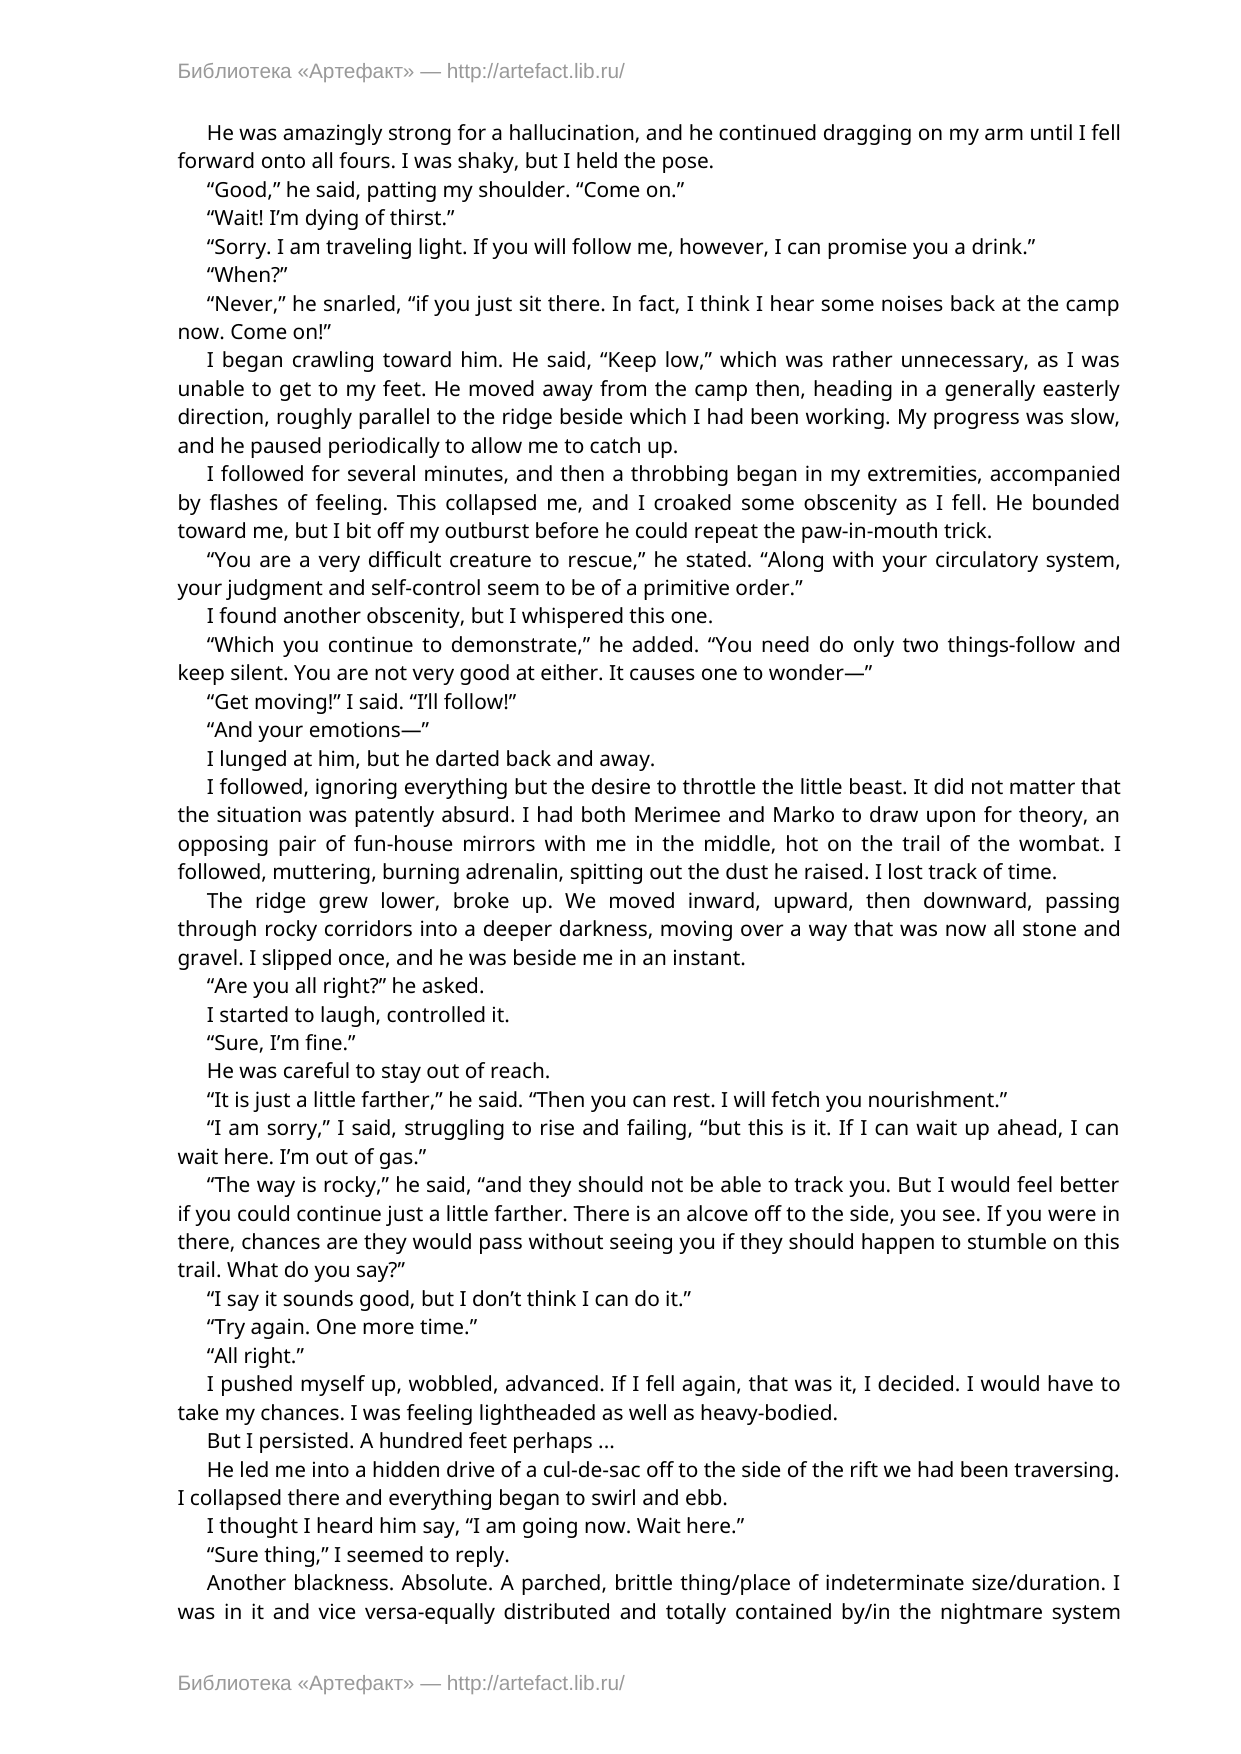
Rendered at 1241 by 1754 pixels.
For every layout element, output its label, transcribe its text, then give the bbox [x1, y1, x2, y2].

text “Try again. One more time.” [177, 1312, 1122, 1341]
text “Which you continue to demonstrate,” he added. “You need do only two things-follow and keep silent. You are not very good at either. It causes one to wonder—” [177, 630, 1122, 687]
text He was amazingly strong for a hallucination, and he continued dragging on my arm until I fell forward onto all fours. I was shaky, but I held the pose. [177, 118, 1122, 175]
text I lunged at him, but he darted back and away. [177, 744, 1122, 772]
text I found another obscenity, but I whispered this one. [177, 602, 1122, 630]
text “I say it sounds good, but I don’t think I can do it.” [177, 1284, 1122, 1312]
text “Sure thing,” I seemed to reply. [177, 1540, 1122, 1568]
text “Get moving!” I said. “I’ll follow!” [177, 687, 1122, 715]
text “I am sorry,” I said, struggling to rise and failing, “but this is it. If I can wait up ahead, I can wait here. I’m out of gas.” [177, 1113, 1122, 1170]
text “You are a very difficult creature to rescue,” he stated. “Along with your circulatory system, your judgment and self-control seem to be of a primitive order.” [177, 545, 1122, 602]
text “Wait! I’m dying of thirst.” [177, 203, 1122, 232]
text “Never,” he snarled, “if you just sit there. In fact, I think I hear some noises back at the camp now. Come on!” [177, 289, 1122, 346]
text But I persisted. A hundred feet perhaps ... [177, 1426, 1122, 1455]
text I started to laugh, controlled it. [177, 1000, 1122, 1028]
text He was careful to stay out of reach. [177, 1057, 1122, 1085]
text “When?” [177, 260, 1122, 289]
text The ridge grew lower, broke up. We moved inward, upward, then downward, passing through rocky corridors into a deeper darkness, moving over a way that was now all stone and gravel. I slipped once, and he was beside me in an instant. [177, 886, 1122, 971]
text “The way is rocky,” he said, “and they should not be able to track you. But I would feel better if you could continue just a little farther. There is an alcove off to the side, you see. If you were in there, chances are they would pass without seeing you if they should happen to stumble on this trail. What do you say?” [177, 1170, 1122, 1284]
text I began crawling toward him. He said, “Keep low,” which was rather unnecessary, as I was unable to get to my feet. He moved away from the camp then, heading in a generally easterly direction, roughly parallel to the ridge beside which I had been working. My progress was slow, and he paused periodically to allow me to catch up. [177, 346, 1122, 459]
text “Sorry. I am traveling light. If you will follow me, however, I can promise you a drink.” [177, 232, 1122, 260]
text He led me into a hidden drive of a cul-de-sac off to the side of the rift we had been traversing. I collapsed there and everything began to swirl and ebb. [177, 1455, 1122, 1512]
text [177, 1568, 1122, 1625]
text “And your emotions—” [177, 715, 1122, 744]
text I followed for several minutes, and then a throbbing began in my extremities, accompanied by flashes of feeling. This collapsed me, and I croaked some obscenity as I fell. He bounded toward me, but I bit off my outburst before he could repeat the paw-in-mouth trick. [177, 459, 1122, 545]
text “All right.” [177, 1341, 1122, 1369]
text “Are you all right?” he asked. [177, 971, 1122, 1000]
text “It is just a little farther,” he said. “Then you can rest. I will fetch you nourishment.” [177, 1085, 1122, 1113]
text “Sure, I’m fine.” [177, 1028, 1122, 1057]
text I thought I heard him say, “I am going now. Wait here.” [177, 1512, 1122, 1540]
text I pushed myself up, wobbled, advanced. If I fell again, that was it, I decided. I would have to take my chances. I was feeling lightheaded as well as heavy-bodied. [177, 1369, 1122, 1426]
text I followed, ignoring everything but the desire to throttle the little beast. It did not matter that the situation was patently absurd. I had both Merimee and Marko to draw upon for theory, an opposing pair of fun-house mirrors with me in the middle, hot on the trail of the wombat. I followed, muttering, burning adrenalin, spitting out the dust he raised. I lost track of time. [177, 772, 1122, 886]
text “Good,” he said, patting my shoulder. “Come on.” [177, 175, 1122, 203]
